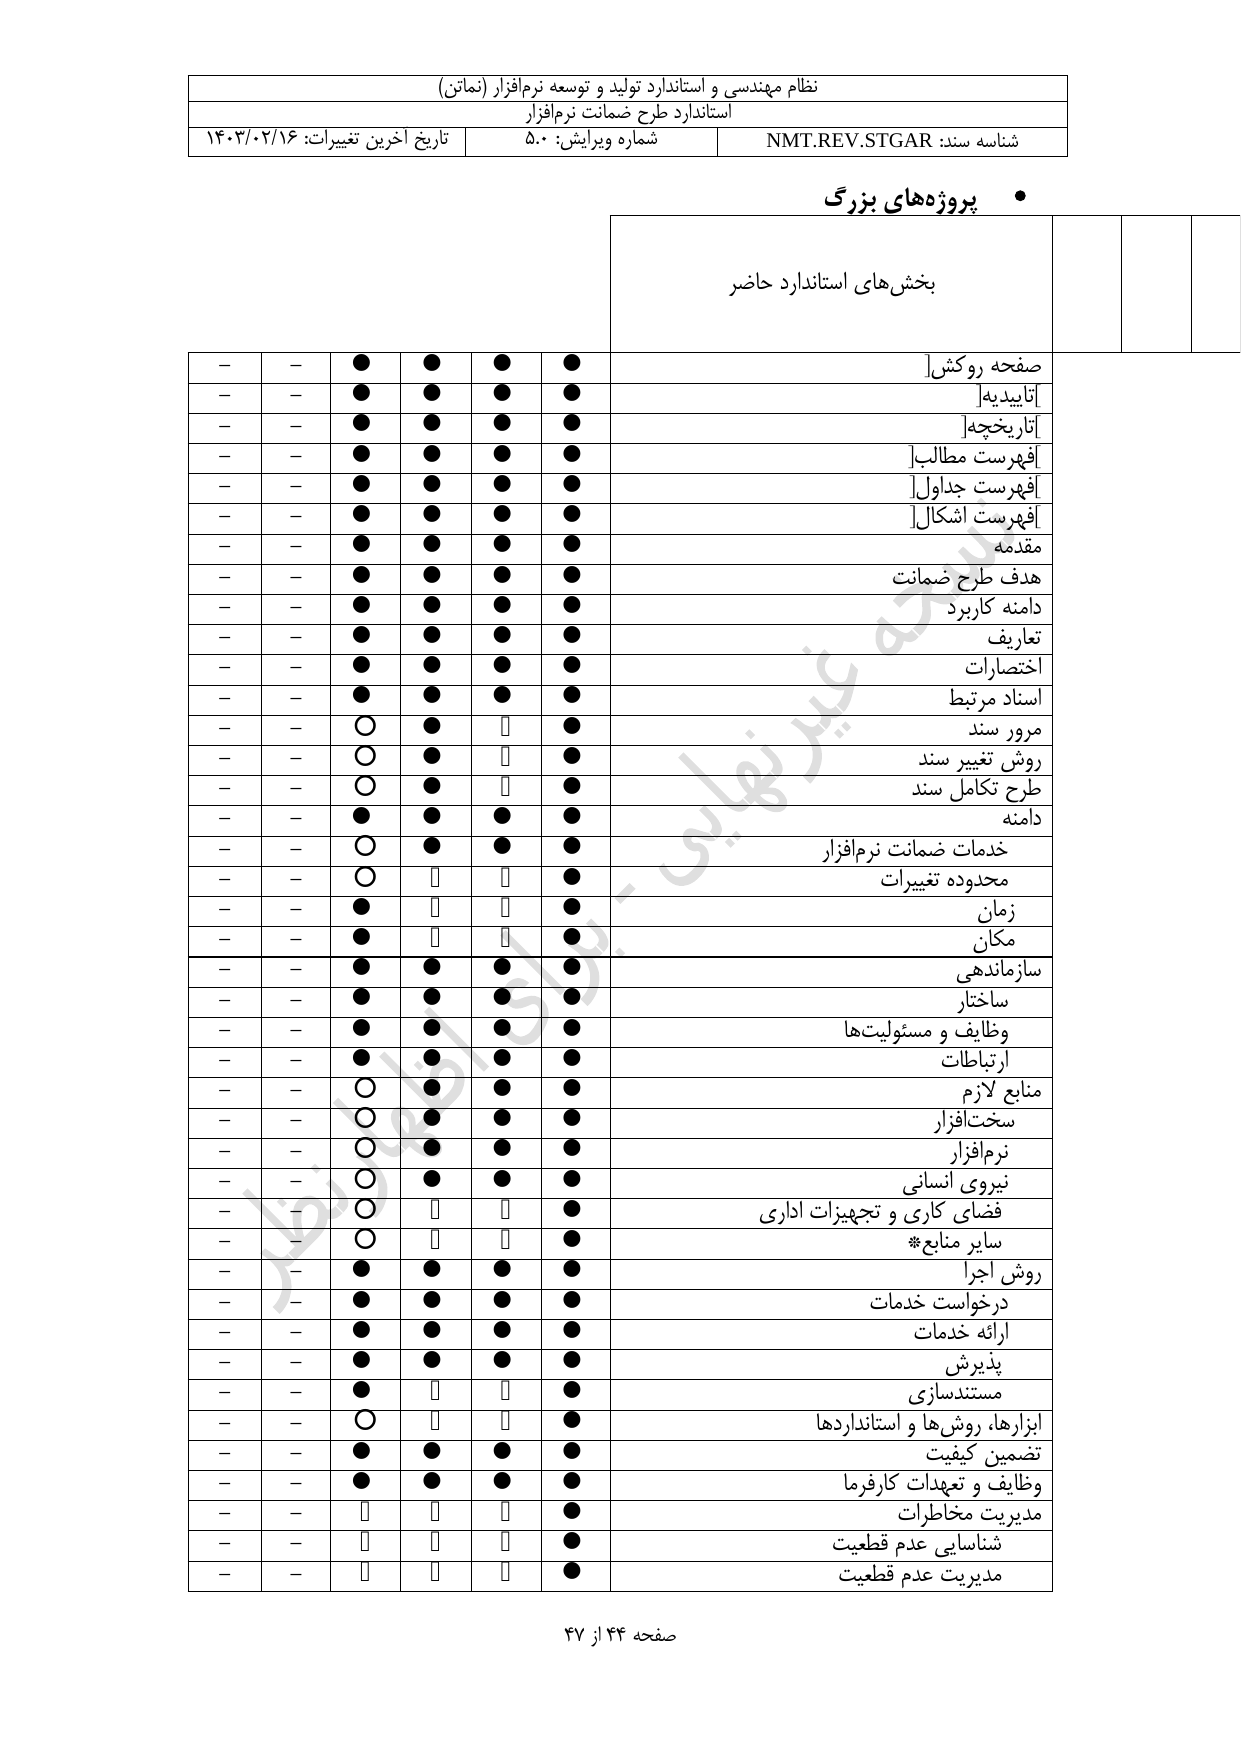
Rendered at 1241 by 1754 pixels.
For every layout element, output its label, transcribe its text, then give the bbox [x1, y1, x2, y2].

table_cell - [262, 958, 330, 987]
table_cell - [189, 897, 261, 926]
table_cell [331, 595, 400, 624]
table_cell [401, 1048, 471, 1077]
table_cell [542, 565, 610, 594]
table_cell [401, 504, 471, 533]
table_cell [331, 1078, 400, 1107]
table_cell [331, 565, 400, 594]
table_cell [472, 1048, 541, 1077]
table_cell [331, 444, 400, 473]
table_cell [542, 384, 610, 413]
table_cell ]فهرست مطالب[ [611, 444, 1052, 473]
table_cell اختصارات [611, 655, 1052, 684]
table_cell [542, 988, 610, 1017]
table_cell - [262, 806, 330, 836]
table_cell [331, 1260, 400, 1289]
table_cell [401, 414, 471, 443]
table_cell ساختار [611, 988, 1052, 1017]
table_cell - [262, 1199, 330, 1228]
table_cell صفحه روكش[ [611, 353, 1052, 382]
table_cell - [189, 1199, 261, 1228]
table_cell - [189, 595, 261, 624]
table_cell [542, 1320, 610, 1349]
table_cell [472, 625, 541, 654]
table_cell [542, 504, 610, 533]
table_cell - [189, 1411, 261, 1440]
table_cell - [262, 414, 330, 443]
table_cell [472, 1290, 541, 1319]
table_cell [401, 1199, 471, 1228]
table_cell مرور سند [611, 716, 1052, 745]
table_cell نرم‌افزار [611, 1139, 1052, 1168]
table_cell [401, 1411, 471, 1440]
table_cell [401, 1562, 471, 1591]
table_cell [542, 746, 610, 775]
table_cell [331, 1290, 400, 1319]
table_cell [542, 1199, 610, 1228]
table_cell - [262, 1411, 330, 1440]
table_cell [542, 927, 610, 956]
table_cell - [189, 655, 261, 684]
table_cell [331, 1350, 400, 1379]
table_cell دامنه كاربرد [611, 595, 1052, 624]
table_cell - [189, 988, 261, 1017]
table_cell [401, 867, 471, 896]
table_cell - [189, 384, 261, 413]
table_cell [331, 958, 400, 987]
table_cell [401, 716, 471, 745]
table_cell [401, 1350, 471, 1379]
table_cell - [189, 1471, 261, 1500]
table_cell - [262, 1501, 330, 1530]
table_cell [542, 1380, 610, 1409]
table_cell - [189, 1320, 261, 1349]
table_cell [472, 565, 541, 594]
table_cell - [189, 867, 261, 896]
table_cell هدف طرح ضمانت [611, 565, 1052, 594]
table_cell ]تاريخچه[ [611, 414, 1052, 443]
table_cell دامنه [611, 806, 1052, 836]
table_cell مدیریت عدم قطعیت [611, 1562, 1052, 1591]
table_cell [401, 655, 471, 684]
table_cell [472, 1531, 541, 1561]
table_cell [542, 1441, 610, 1470]
table_cell [472, 897, 541, 926]
table_cell - [262, 1471, 330, 1500]
table_cell - [262, 1139, 330, 1168]
table_cell [331, 353, 400, 382]
table_cell منابع لازم [611, 1078, 1052, 1107]
table_cell - [189, 1078, 261, 1107]
table_cell [331, 414, 400, 443]
table_cell - [189, 716, 261, 745]
table_cell - [189, 1169, 261, 1198]
table_cell - [262, 1229, 330, 1258]
table_cell [542, 776, 610, 805]
table_cell [542, 1290, 610, 1319]
table_cell [472, 1441, 541, 1470]
table_cell تعاريف [611, 625, 1052, 654]
table_cell [331, 1501, 400, 1530]
table_cell [331, 655, 400, 684]
table_cell [542, 867, 610, 896]
table_cell [331, 1320, 400, 1349]
table_cell [472, 686, 541, 715]
table_cell - [189, 565, 261, 594]
table_cell وظايف و تعهدات كارفرما [611, 1471, 1052, 1500]
table_cell محدوده تغييرات [611, 867, 1052, 896]
table_cell - [262, 1380, 330, 1409]
table_cell - [262, 474, 330, 503]
table_cell [331, 746, 400, 775]
table_cell [542, 1471, 610, 1500]
table_cell [401, 897, 471, 926]
table_cell - [189, 1048, 261, 1077]
table_cell [401, 988, 471, 1017]
table_cell [472, 1501, 541, 1530]
table_cell - [189, 686, 261, 715]
table_cell [542, 897, 610, 926]
table_cell وظايف و مسئوليت‌ها [611, 1018, 1052, 1047]
table_cell [331, 504, 400, 533]
table_cell [472, 1320, 541, 1349]
table_cell [401, 1109, 471, 1138]
table_cell [331, 776, 400, 805]
table_cell [331, 1531, 400, 1561]
table_header بخش‌های استاندارد حاضر [611, 216, 1052, 352]
table_cell [401, 1078, 471, 1107]
table_cell [472, 1380, 541, 1409]
table_cell اسناد مرتبط [611, 686, 1052, 715]
table_cell - [189, 927, 261, 956]
table_cell سخت‌افزار [611, 1109, 1052, 1138]
table_cell [542, 1562, 610, 1591]
table_cell [331, 1411, 400, 1440]
table_cell [331, 837, 400, 866]
table_cell [472, 1169, 541, 1198]
table_cell [542, 1048, 610, 1077]
table_cell [401, 686, 471, 715]
table_cell [542, 444, 610, 473]
table_cell - [262, 1260, 330, 1289]
table_cell [472, 1350, 541, 1379]
table_cell [542, 1260, 610, 1289]
table_cell [472, 1562, 541, 1591]
table_cell [401, 776, 471, 805]
table_cell [542, 474, 610, 503]
table_cell [401, 474, 471, 503]
table_cell - [189, 1380, 261, 1409]
table_cell - [262, 535, 330, 564]
table_cell پذيرش [611, 1350, 1052, 1379]
table_cell [472, 384, 541, 413]
table_cell - [262, 837, 330, 866]
table_cell [331, 927, 400, 956]
table_cell [542, 414, 610, 443]
table_cell - [189, 806, 261, 836]
table_cell [542, 1229, 610, 1258]
table_cell [472, 746, 541, 775]
table_cell [472, 1018, 541, 1047]
table_cell [401, 565, 471, 594]
table_cell [401, 1229, 471, 1258]
table_cell - [262, 686, 330, 715]
table_cell [331, 897, 400, 926]
table_cell [472, 806, 541, 836]
table_cell [331, 1441, 400, 1470]
table_cell - [262, 867, 330, 896]
table_cell - [262, 1531, 330, 1561]
table_cell [542, 1139, 610, 1168]
table_cell [401, 1018, 471, 1047]
table_cell [472, 1078, 541, 1107]
table_cell - [262, 897, 330, 926]
table_cell [472, 353, 541, 382]
table_cell - [189, 1290, 261, 1319]
table_cell [472, 988, 541, 1017]
table_cell [542, 837, 610, 866]
table_cell - [189, 1229, 261, 1258]
table_cell [401, 837, 471, 866]
table_cell - [189, 776, 261, 805]
table_cell سازماندهي [611, 958, 1052, 987]
table_cell - [189, 474, 261, 503]
table_cell [331, 988, 400, 1017]
table_cell - [262, 444, 330, 473]
table_cell [542, 353, 610, 382]
table_cell [401, 1139, 471, 1168]
table_cell [542, 1411, 610, 1440]
table_cell - [262, 1109, 330, 1138]
table_cell [472, 716, 541, 745]
table_cell [331, 1199, 400, 1228]
table_cell [401, 595, 471, 624]
table_cell [472, 1109, 541, 1138]
table_cell - [262, 1048, 330, 1077]
table_cell - [262, 716, 330, 745]
table_cell درخواست خدمات [611, 1290, 1052, 1319]
table_cell [472, 655, 541, 684]
table_cell [331, 625, 400, 654]
table_cell [472, 1471, 541, 1500]
table_cell [401, 1531, 471, 1561]
table_cell [331, 1169, 400, 1198]
table_cell [331, 1048, 400, 1077]
table_cell [401, 746, 471, 775]
table_cell [472, 474, 541, 503]
table_cell ابزارها، روش‌ها و استانداردها [611, 1411, 1052, 1440]
table_cell - [189, 504, 261, 533]
table_cell - [189, 1350, 261, 1379]
table_cell [401, 625, 471, 654]
table_cell [542, 806, 610, 836]
table_cell [472, 595, 541, 624]
table_cell [542, 958, 610, 987]
table_cell شناسایی عدم قطعیت [611, 1531, 1052, 1561]
table_cell [401, 444, 471, 473]
table_cell - [262, 1290, 330, 1319]
table_cell [472, 776, 541, 805]
table_cell [472, 444, 541, 473]
table_cell [472, 927, 541, 956]
table_cell [472, 535, 541, 564]
table_cell مديريت مخاطرات [611, 1501, 1052, 1530]
table_cell - [189, 1441, 261, 1470]
table_cell [401, 806, 471, 836]
table_cell [401, 384, 471, 413]
table_cell - [262, 1018, 330, 1047]
table_cell [331, 535, 400, 564]
table_cell - [189, 1562, 261, 1591]
table_cell ]فهرست اشکال[ [611, 504, 1052, 533]
table_cell - [262, 746, 330, 775]
table_cell - [262, 655, 330, 684]
table_cell - [262, 1350, 330, 1379]
table_cell [331, 1139, 400, 1168]
table_cell ساير منابع* [611, 1229, 1052, 1258]
table_cell [542, 1078, 610, 1107]
table_cell - [189, 625, 261, 654]
table_cell [472, 867, 541, 896]
table_cell - [189, 1018, 261, 1047]
table_cell [331, 1380, 400, 1409]
table_cell [472, 1199, 541, 1228]
table_cell طرح تکامل سند [611, 776, 1052, 805]
table_cell خدمات ضمانت نرم‌افزار [611, 837, 1052, 866]
table_cell [401, 535, 471, 564]
table_cell [331, 1109, 400, 1138]
table_cell [401, 1260, 471, 1289]
table_cell روش تغيير سند [611, 746, 1052, 775]
table_cell - [262, 988, 330, 1017]
table_cell [401, 1169, 471, 1198]
table_cell [331, 1018, 400, 1047]
table_cell [472, 414, 541, 443]
table_cell [542, 686, 610, 715]
table_cell [331, 1229, 400, 1258]
table_cell [542, 655, 610, 684]
table_cell [472, 504, 541, 533]
table_cell [472, 1139, 541, 1168]
table_cell تضمين كيفيت [611, 1441, 1052, 1470]
table_cell [331, 474, 400, 503]
table_cell [542, 595, 610, 624]
table_cell ارتباطات [611, 1048, 1052, 1077]
table_cell - [262, 1320, 330, 1349]
table_cell [472, 1229, 541, 1258]
table_cell [472, 837, 541, 866]
table_cell [542, 1018, 610, 1047]
table_cell [401, 927, 471, 956]
table_cell - [262, 384, 330, 413]
table_cell [401, 353, 471, 382]
table_cell [542, 1169, 610, 1198]
table_cell - [262, 1169, 330, 1198]
table_cell - [189, 414, 261, 443]
table_cell [401, 1320, 471, 1349]
table_cell [542, 716, 610, 745]
table_cell [401, 1471, 471, 1500]
table_cell [542, 1350, 610, 1379]
table_cell [331, 1562, 400, 1591]
table_cell روش اجرا [611, 1260, 1052, 1289]
table_cell [401, 958, 471, 987]
table_cell - [189, 1531, 261, 1561]
table_cell - [262, 1078, 330, 1107]
table_cell [331, 384, 400, 413]
table_cell - [262, 625, 330, 654]
table_cell - [262, 1441, 330, 1470]
table_cell - [262, 776, 330, 805]
table_cell ]تایيديه[ [611, 384, 1052, 413]
table_cell [331, 806, 400, 836]
table_cell - [189, 1501, 261, 1530]
table_cell [542, 1109, 610, 1138]
table_cell - [189, 353, 261, 382]
table_cell - [189, 1109, 261, 1138]
table_cell [542, 1531, 610, 1561]
table_cell [331, 1471, 400, 1500]
table_cell - [189, 958, 261, 987]
table_cell [542, 535, 610, 564]
table_cell [472, 1260, 541, 1289]
table_cell - [262, 1562, 330, 1591]
table_cell [331, 867, 400, 896]
table_cell [542, 1501, 610, 1530]
table_cell ارائه خدمات [611, 1320, 1052, 1349]
table_cell [401, 1290, 471, 1319]
table_cell - [262, 927, 330, 956]
table_cell مكان [611, 927, 1052, 956]
table_cell [542, 625, 610, 654]
table_cell [472, 958, 541, 987]
table_cell - [189, 746, 261, 775]
table_cell - [262, 504, 330, 533]
table_cell - [262, 595, 330, 624]
table_cell [331, 716, 400, 745]
table_cell زمان [611, 897, 1052, 926]
table_cell [401, 1441, 471, 1470]
table_cell [472, 1411, 541, 1440]
table_cell - [189, 1139, 261, 1168]
table_cell [331, 686, 400, 715]
table_cell ]فهرست جداول[ [611, 474, 1052, 503]
table_cell [401, 1501, 471, 1530]
table_cell [401, 1380, 471, 1409]
table_cell - [262, 353, 330, 382]
table_cell - [189, 837, 261, 866]
table_cell نيروي انساني [611, 1169, 1052, 1198]
table_cell - [189, 444, 261, 473]
table_cell مقدمه [611, 535, 1052, 564]
table_cell - [262, 565, 330, 594]
list پروژه‌های بزرگ [187, 186, 1015, 215]
table_cell فضاي كاري و تجهيزات اداري [611, 1199, 1052, 1228]
table_cell - [189, 1260, 261, 1289]
table_cell - [189, 535, 261, 564]
table_cell مستندسازي [611, 1380, 1052, 1409]
